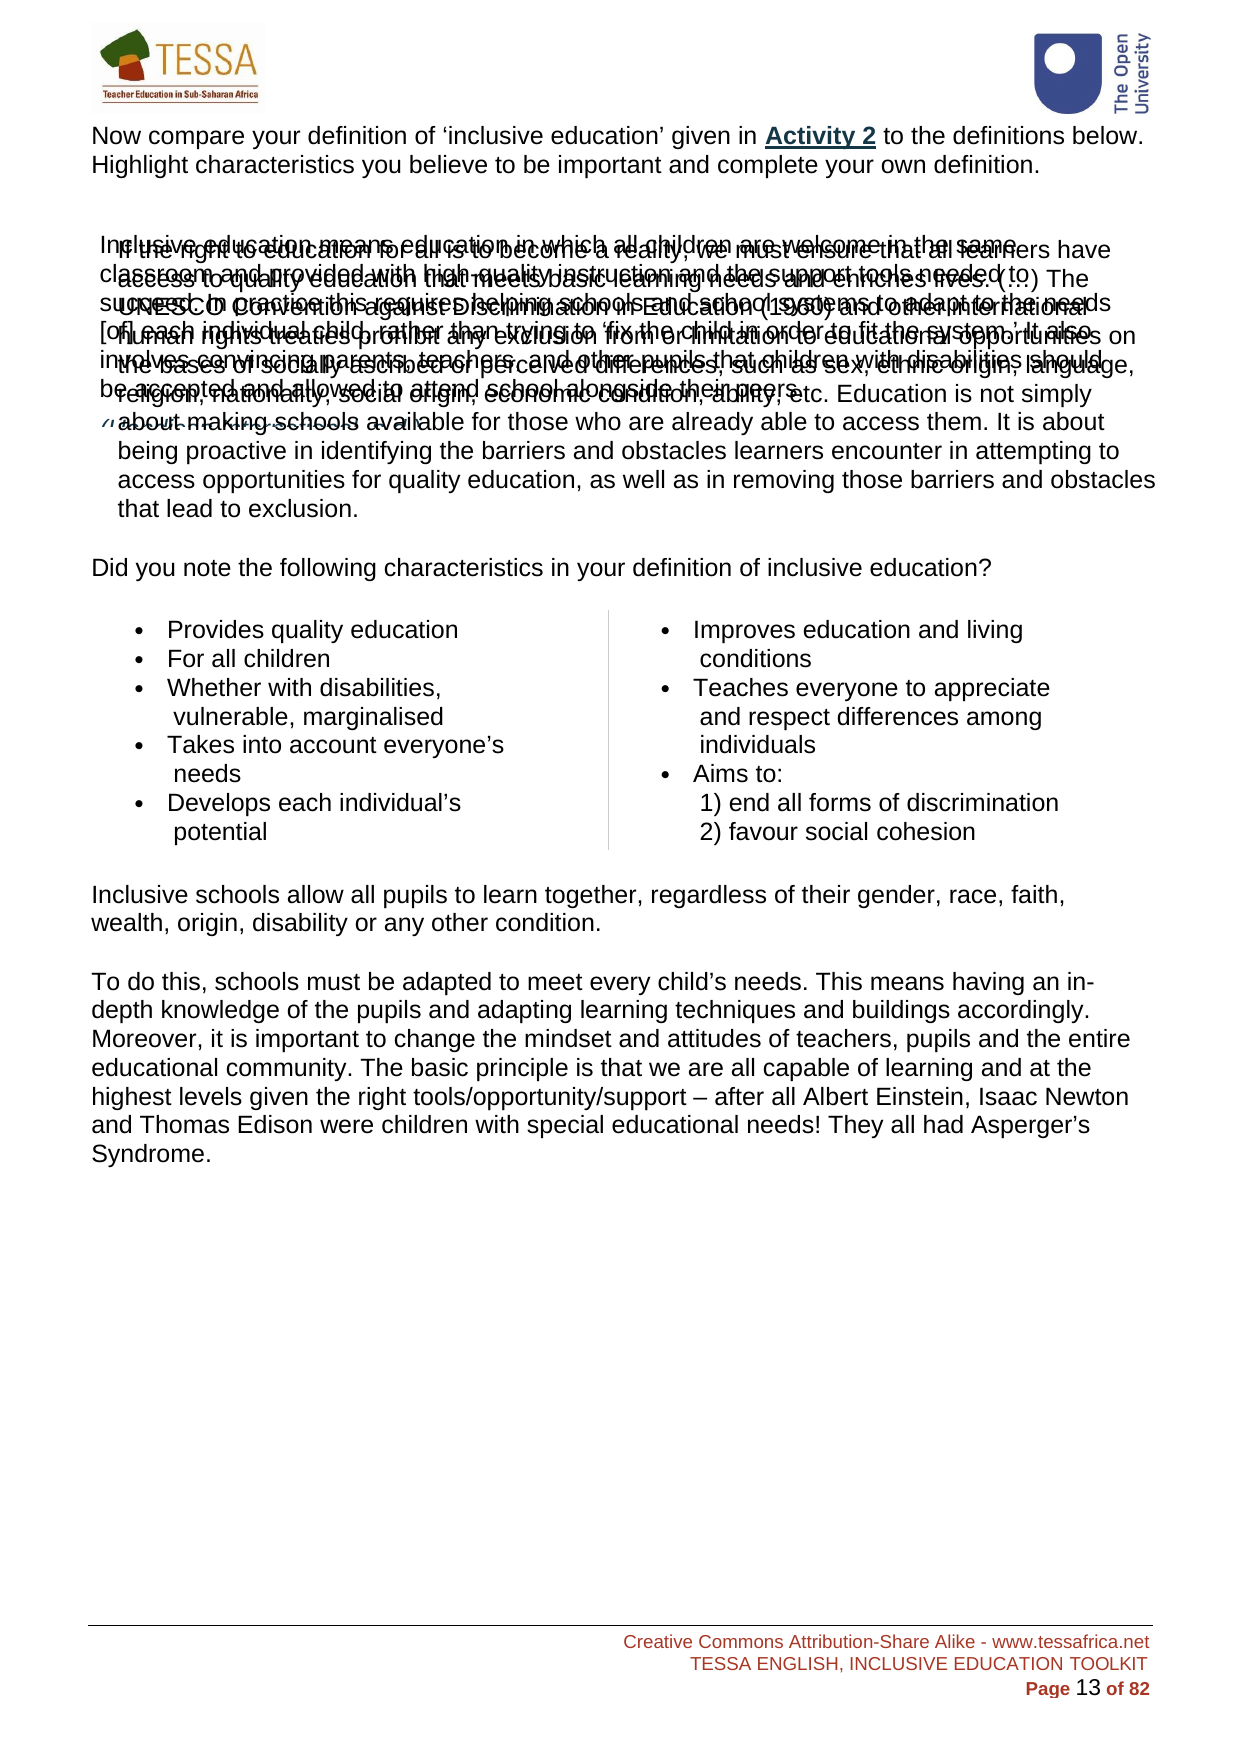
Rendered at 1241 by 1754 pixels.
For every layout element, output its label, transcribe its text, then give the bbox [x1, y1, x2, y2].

table_header Provides quality education For all children Whether with disabilities, vulnerable, marginalised Takes into account everyone’s needs Develops each individual’s potential [115, 610, 608, 850]
text Now compare your definition of ‘inclusive education’ given in Activity 2 to the definitions below. Highlight characteristics you believe to be important and complete your own definition. [91, 121, 1146, 179]
table_header Improves education and living conditions Teaches everyone to appreciate and respect differences among individuals Aims to: end all forms of discrimination favour social cohesion [609, 610, 1081, 850]
text Did you note the following characteristics in your definition of inclusive education? [91, 553, 1182, 581]
text Inclusive schools allow all pupils to learn together, regardless of their gender, race, faith, wealth, origin, disability or any other condition. [91, 880, 1068, 937]
picture [1034, 33, 1151, 114]
text To do this, schools must be adapted to meet every child’s needs. This means having an in- depth knowledge of the pupils and adapting learning techniques and buildings accordingly. Moreover, it is important to change the mindset and attitudes of teachers, pupils and the entire educational community. The basic principle is that we are all capable of learning and at the highest levels given the right tools/opportunity/support – after all Albert Einstein, Isaac Newton and Thomas Edison were children with special educational needs! They all had Asperger’s Syndrome. [91, 966, 1133, 1168]
picture [91, 22, 267, 114]
